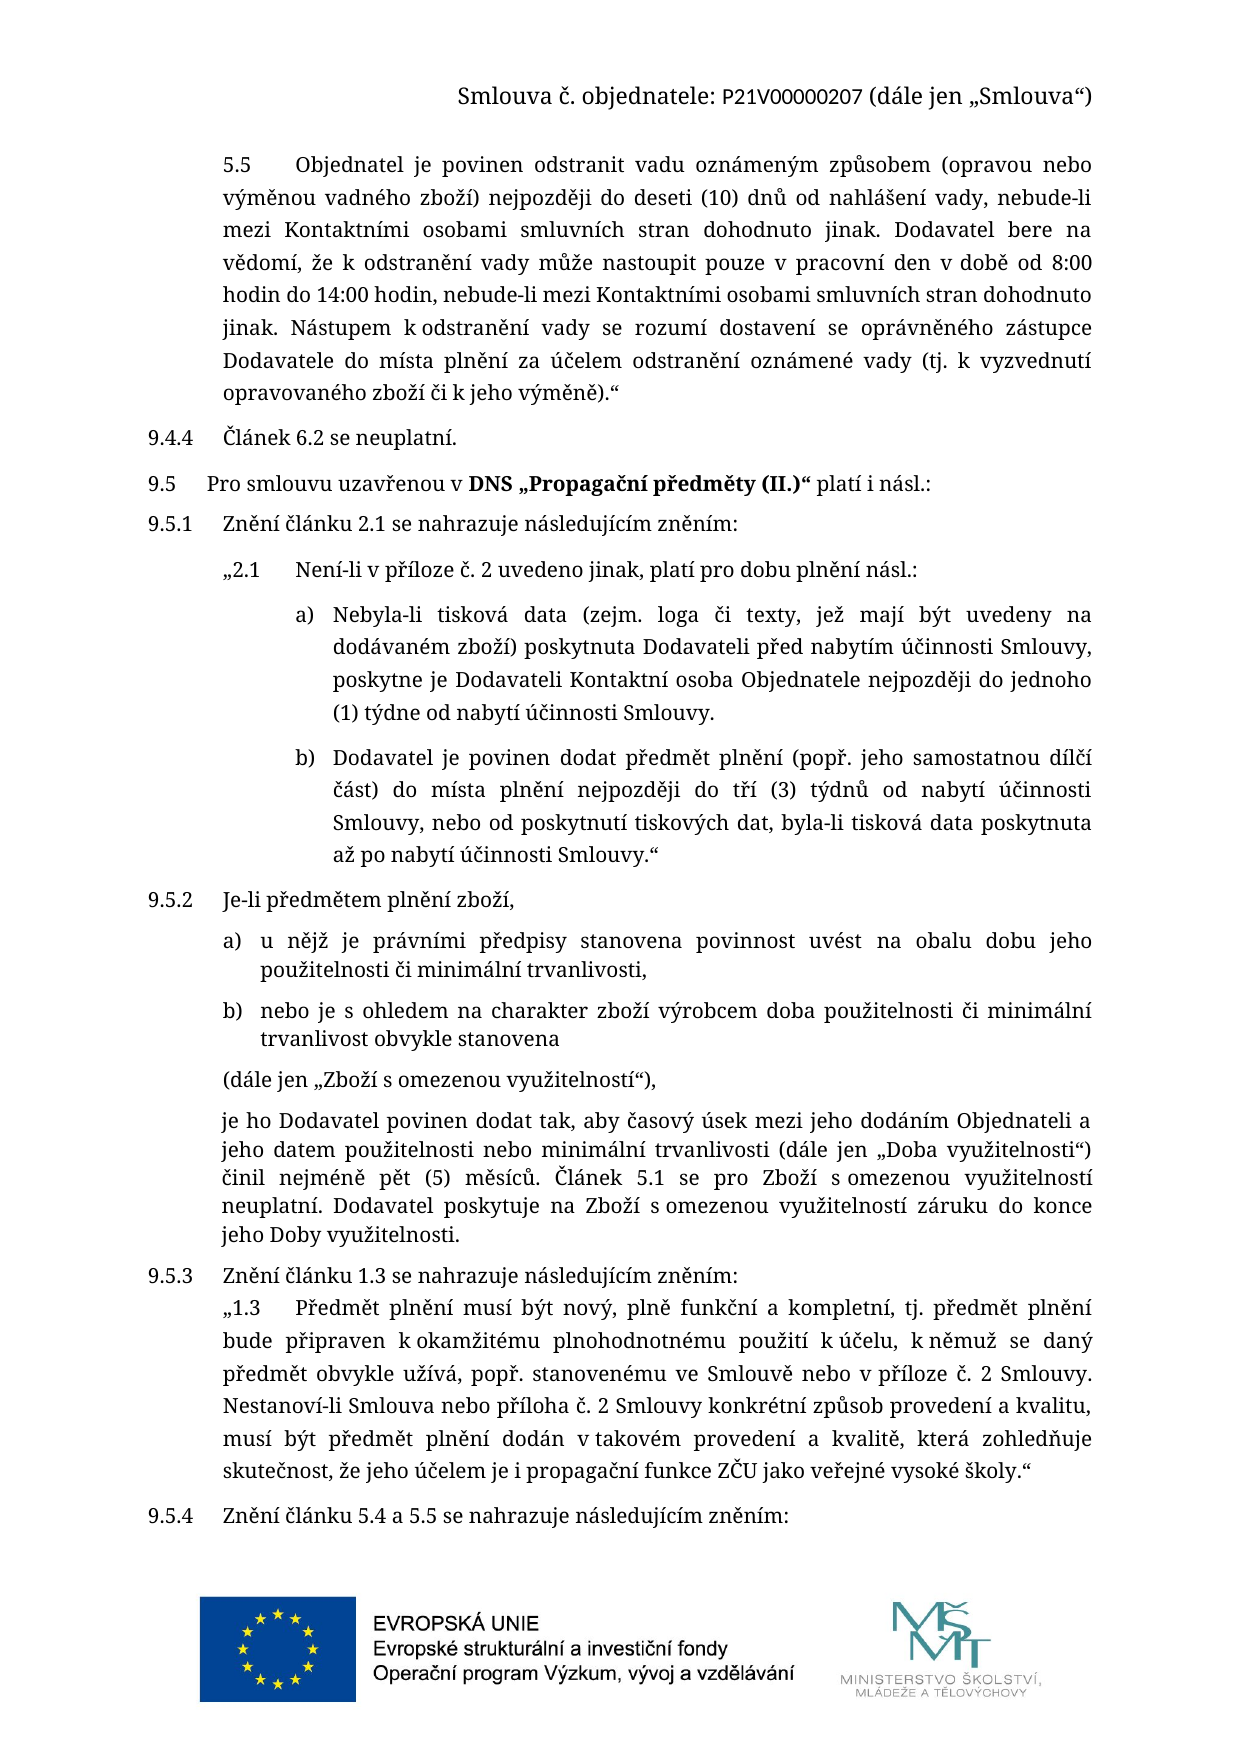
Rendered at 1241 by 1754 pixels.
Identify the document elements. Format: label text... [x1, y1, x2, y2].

list nebo je s ohledem na charakter zboží výrobcem doba použitelnosti či minimální trvanlivost obvykle stanovena [223, 996, 1093, 1053]
list Znění článku 1.3 se nahrazuje následujícím zněním: [148, 1261, 1093, 1289]
list Článek 6.2 se neuplatní. [148, 423, 1093, 452]
list Nebyla-li tisková data (zejm. loga či texty, jež mají být uvedeny na dodávaném zboží) poskytnuta Dodavateli před nabytím účinnosti Smlouvy, poskytne je Dodavateli Kontaktní osoba Objednatele nejpozději do jednoho (1) týdne od nabytí účinnosti Smlouvy. [295, 600, 1093, 726]
list 5.5 Objednatel je povinen odstranit vadu oznámeným způsobem (opravou nebo výměnou vadného zboží) nejpozději do deseti (10) dnů od nahlášení vady, nebude-li mezi Kontaktními osobami smluvních stran dohodnuto jinak. Dodavatel bere na vědomí, že k odstranění vady může nastoupit pouze v pracovní den v době od 8:00 hodin do 14:00 hodin, nebude-li mezi Kontaktními osobami smluvních stran dohodnuto jinak. Nástupem k odstranění vady se rozumí dostavení se oprávněného zástupce Dodavatele do místa plnění za účelem odstranění oznámené vady (tj. k vyzvednutí opravovaného zboží či k jeho výměně).“ [223, 150, 1093, 407]
list „1.3 Předmět plnění musí být nový, plně funkční a kompletní, tj. předmět plnění bude připraven k okamžitému plnohodnotnému použití k účelu, k němuž se daný předmět obvykle užívá, popř. stanovenému ve Smlouvě nebo v příloze č. 2 Smlouvy. Nestanoví-li Smlouva nebo příloha č. 2 Smlouvy konkrétní způsob provedení a kvalitu, musí být předmět plnění dodán v takovém provedení a kvalitě, která zohledňuje skutečnost, že jeho účelem je i propagační funkce ZČU jako veřejné vysoké školy.“ [223, 1293, 1093, 1485]
picture [147, 1544, 1093, 1754]
list u nějž je právními předpisy stanovena povinnost uvést na obalu dobu jeho použitelnosti či minimální trvanlivosti, [223, 927, 1093, 983]
list Pro smlouvu uzavřenou v DNS „Propagační předměty (II.)“ platí i násl.: [148, 469, 1093, 497]
list Dodavatel je povinen dodat předmět plnění (popř. jeho samostatnou dílčí část) do místa plnění nejpozději do tří (3) týdnů od nabytí účinnosti Smlouvy, nebo od poskytnutí tiskových dat, byla-li tisková data poskytnuta až po nabytí účinnosti Smlouvy.“ [295, 743, 1093, 869]
text (dále jen „Zboží s omezenou využitelností“), [223, 1065, 1093, 1094]
list „2.1 Není-li v příloze č. 2 uvedeno jinak, platí pro dobu plnění násl.: [223, 555, 1093, 583]
list Znění článku 2.1 se nahrazuje následujícím zněním: [148, 509, 1093, 538]
list Je-li předmětem plnění zboží, [148, 886, 1093, 914]
list Znění článku 5.4 a 5.5 se nahrazuje následujícím zněním: [148, 1502, 1093, 1530]
text je ho Dodavatel povinen dodat tak, aby časový úsek mezi jeho dodáním Objednateli a jeho datem použitelnosti nebo minimální trvanlivosti (dále jen „Doba využitelnosti“) činil nejméně pět (5) měsíců. Článek 5.1 se pro Zboží s omezenou využitelností neuplatní. Dodavatel poskytuje na Zboží s omezenou využitelností záruku do konce jeho Doby využitelnosti. [221, 1106, 1093, 1248]
